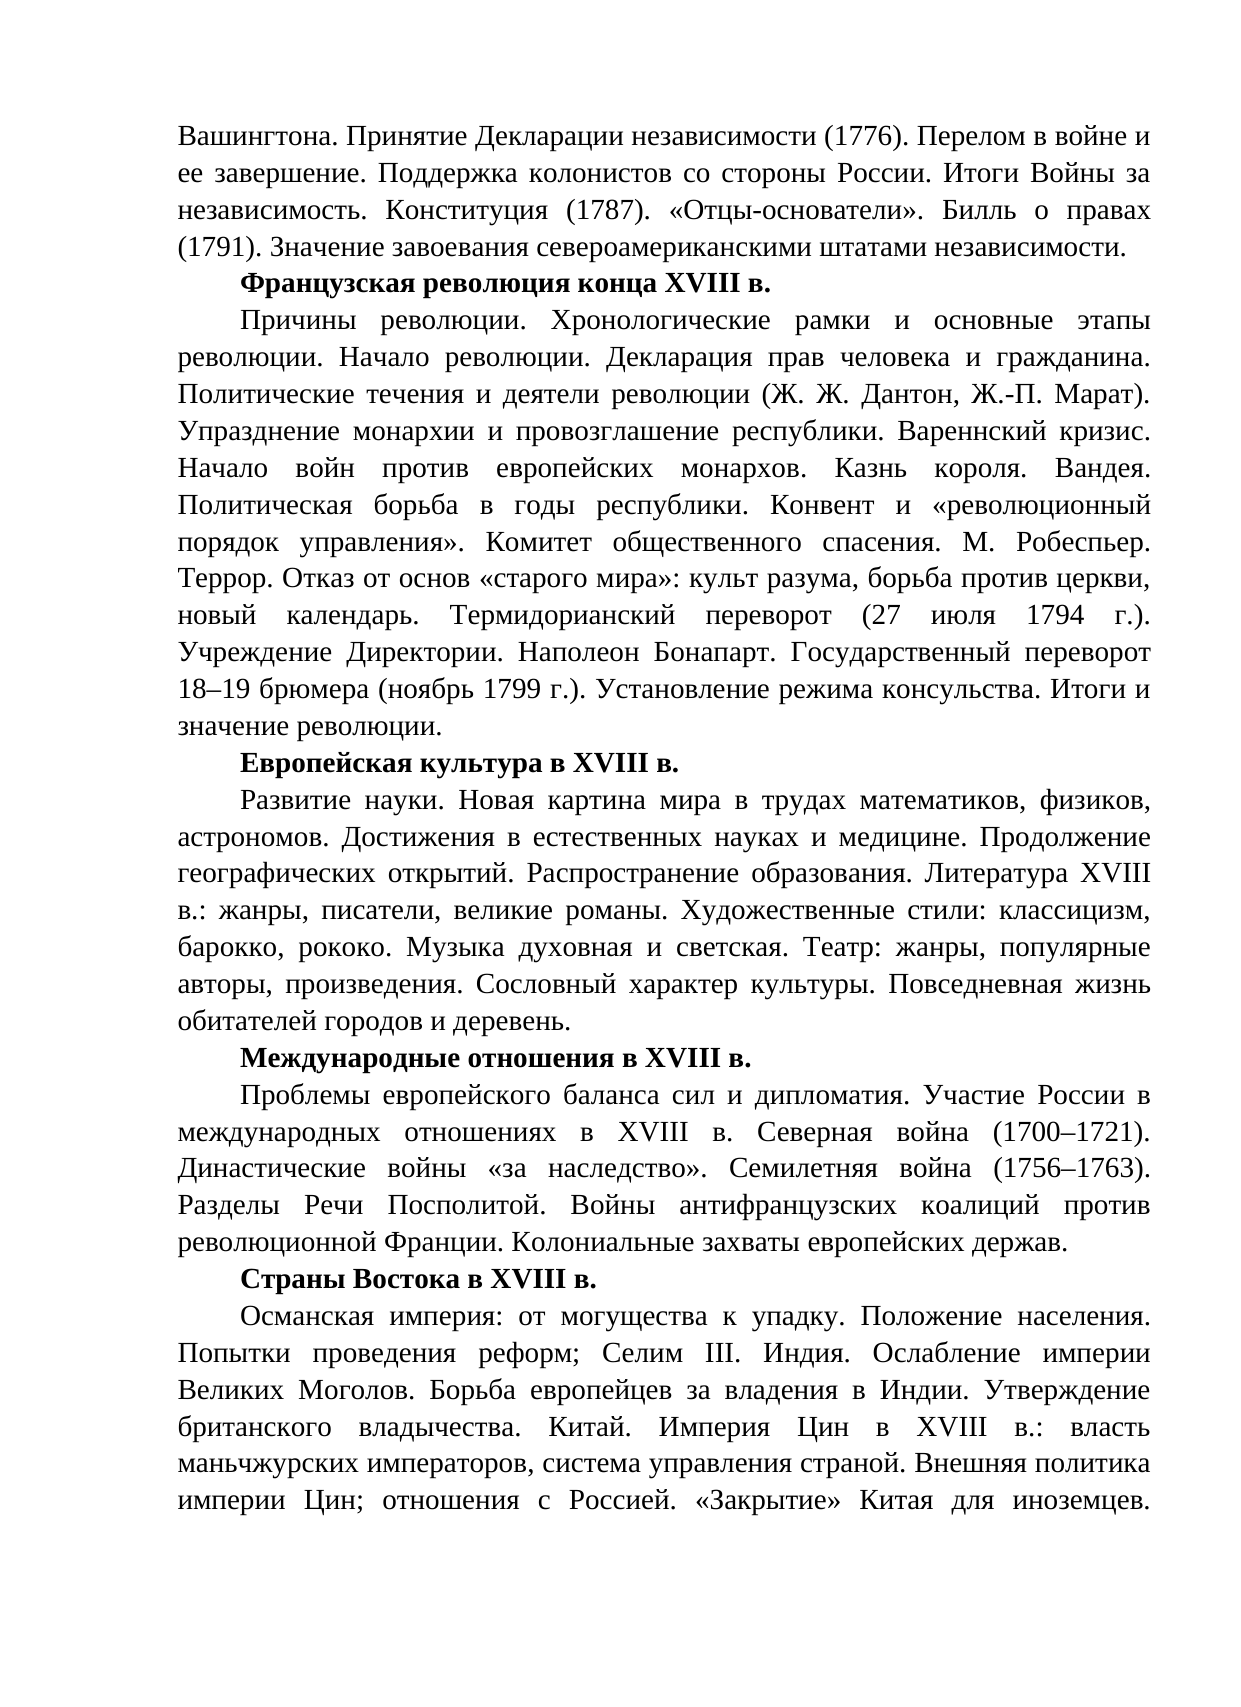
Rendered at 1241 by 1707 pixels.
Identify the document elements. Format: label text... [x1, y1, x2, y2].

text Французская революция конца XVIII в. [177, 266, 1152, 299]
text Европейская культура в XVIII в. [177, 745, 1152, 778]
text Развитие науки. Новая картина мира в трудах математиков, физиков, астрономов. Достижения в естественных науках и медицине. Продолжение географических открытий. Распространение образования. Литература XVIII в.: жанры, писатели, великие романы. Художественные стили: классицизм, барокко, рококо. Музыка духовная и светская. Театр: жанры, популярные авторы, произведения. Сословный характер культуры. Повседневная жизнь обитателей городов и деревень. [177, 782, 1152, 1037]
text Международные отношения в XVIII в. [177, 1040, 1152, 1073]
text Причины революции. Хронологические рамки и основные этапы революции. Начало революции. Декларация прав человека и гражданина. Политические течения и деятели революции (Ж. Ж. Дантон, Ж.-П. Марат). Упразднение монархии и провозглашение республики. Вареннский кризис. Начало войн против европейских монархов. Казнь короля. Вандея. Политическая борьба в годы республики. Конвент и «революционный порядок управления». Комитет общественного спасения. М. Робеспьер. Террор. Отказ от основ «старого мира»: культ разума, борьба против церкви, новый календарь. Термидорианский переворот (27 июля 1794 г.). Учреждение Директории. Наполеон Бонапарт. Государственный переворот 18–19 брюмера (ноябрь 1799 г.). Установление режима консульства. Итоги и значение революции. [177, 302, 1152, 742]
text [177, 1298, 1152, 1516]
text Проблемы европейского баланса сил и дипломатия. Участие России в международных отношениях в XVIII в. Северная война (1700–1721). Династические войны «за наследство». Семилетняя война (1756–1763). Разделы Речи Посполитой. Войны антифранцузских коалиций против революционной Франции. Колониальные захваты европейских держав. [177, 1077, 1152, 1258]
text Страны Востока в XVIII в. [177, 1261, 1152, 1295]
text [177, 118, 1152, 262]
